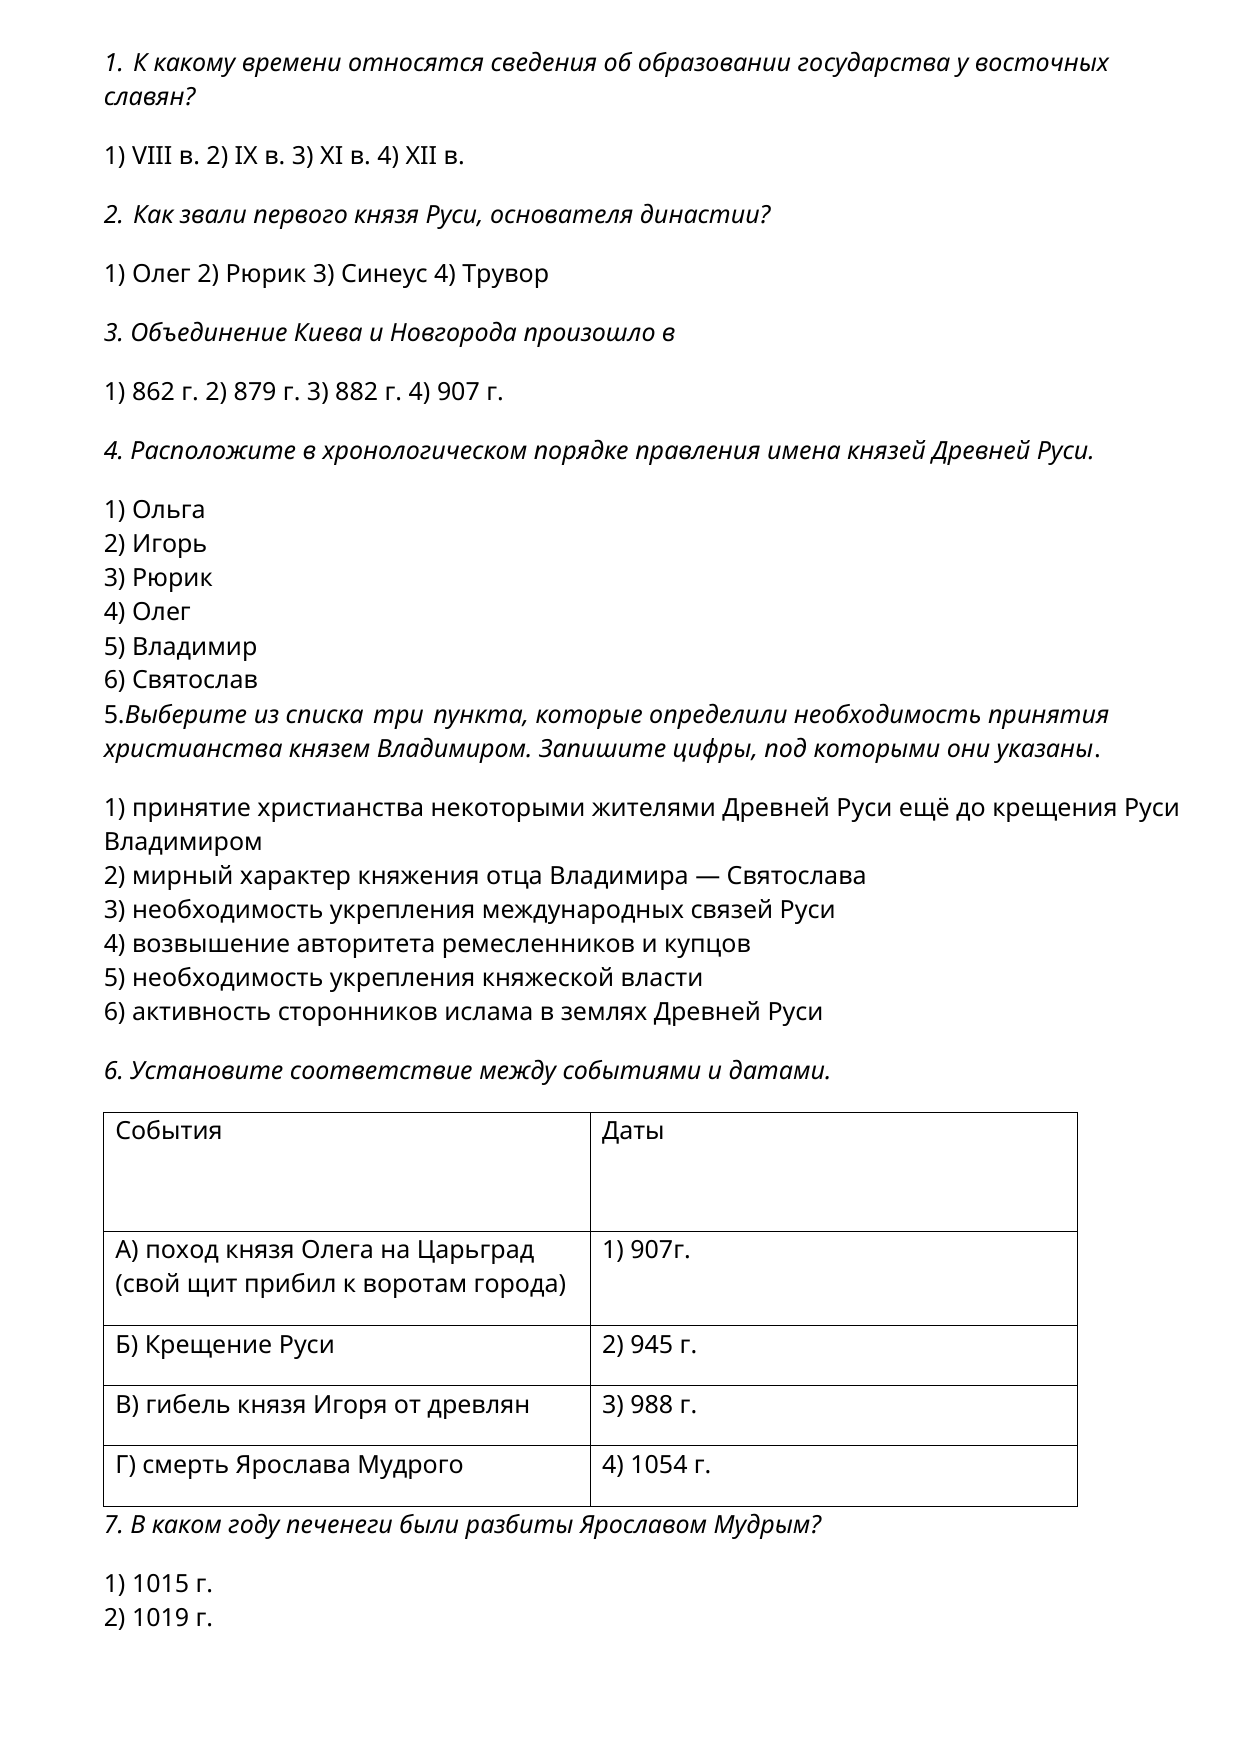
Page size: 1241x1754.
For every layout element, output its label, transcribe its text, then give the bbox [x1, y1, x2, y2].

text 2. Как звали первого князя Руси, основателя династии? [103, 197, 1181, 231]
table_cell Б) Крещение Руси [104, 1326, 590, 1385]
text 6. Установите соответствие между событиями и датами. [103, 1053, 1181, 1087]
table_cell 3) 988 г. [591, 1386, 1077, 1445]
table_cell Г) смерть Ярослава Мудрого [104, 1446, 590, 1506]
text 1) Олег 2) Рюрик 3) Синеус 4) Трувор [103, 256, 1181, 290]
text 1) VIII в. 2) IX в. 3) XI в. 4) XII в. [103, 137, 1181, 172]
text 1) принятие христианства некоторыми жителями Древней Руси ещё до крещения Руси Владимиром 2) мирный характер княжения отца Владимира — Святослава 3) необходимость укрепления международных связей Руси 4) возвышение авторитета ремесленников и купцов 5) необходимость укрепления княжеской власти 6) активность сторонников ислама в землях Древней Руси [103, 789, 1181, 1028]
text 7. В каком году печенеги были разбиты Ярославом Мудрым? [103, 1507, 1181, 1541]
table_cell В) гибель князя Игоря от древлян [104, 1386, 590, 1445]
text 4. Расположите в хронологическом порядке правления имена князей Древней Руси. [103, 433, 1181, 467]
table_cell 2) 945 г. [591, 1326, 1077, 1385]
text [103, 1566, 1181, 1634]
table_header Даты [591, 1113, 1077, 1231]
table_header События [104, 1113, 590, 1231]
table_cell 4) 1054 г. [591, 1446, 1077, 1506]
text 5.Выберите из списка три пункта, которые определили необходимость принятия христианства князем Владимиром. Запишите цифры, под которыми они указаны. [103, 696, 1181, 764]
text 1) Ольга 2) Игорь 3) Рюрик 4) Олег 5) Владимир [103, 492, 1181, 662]
table_cell А) поход князя Олега на Царьград (свой щит прибил к воротам города) [104, 1232, 590, 1325]
text 3. Объединение Киева и Новгорода произошло в [103, 315, 1181, 349]
table_cell 1) 907г. [591, 1232, 1077, 1325]
text 6) Святослав [103, 662, 1181, 696]
text 1. К какому времени относятся сведения об образовании государства у восточных славян? [103, 44, 1181, 112]
text 1) 862 г. 2) 879 г. 3) 882 г. 4) 907 г. [103, 374, 1181, 408]
